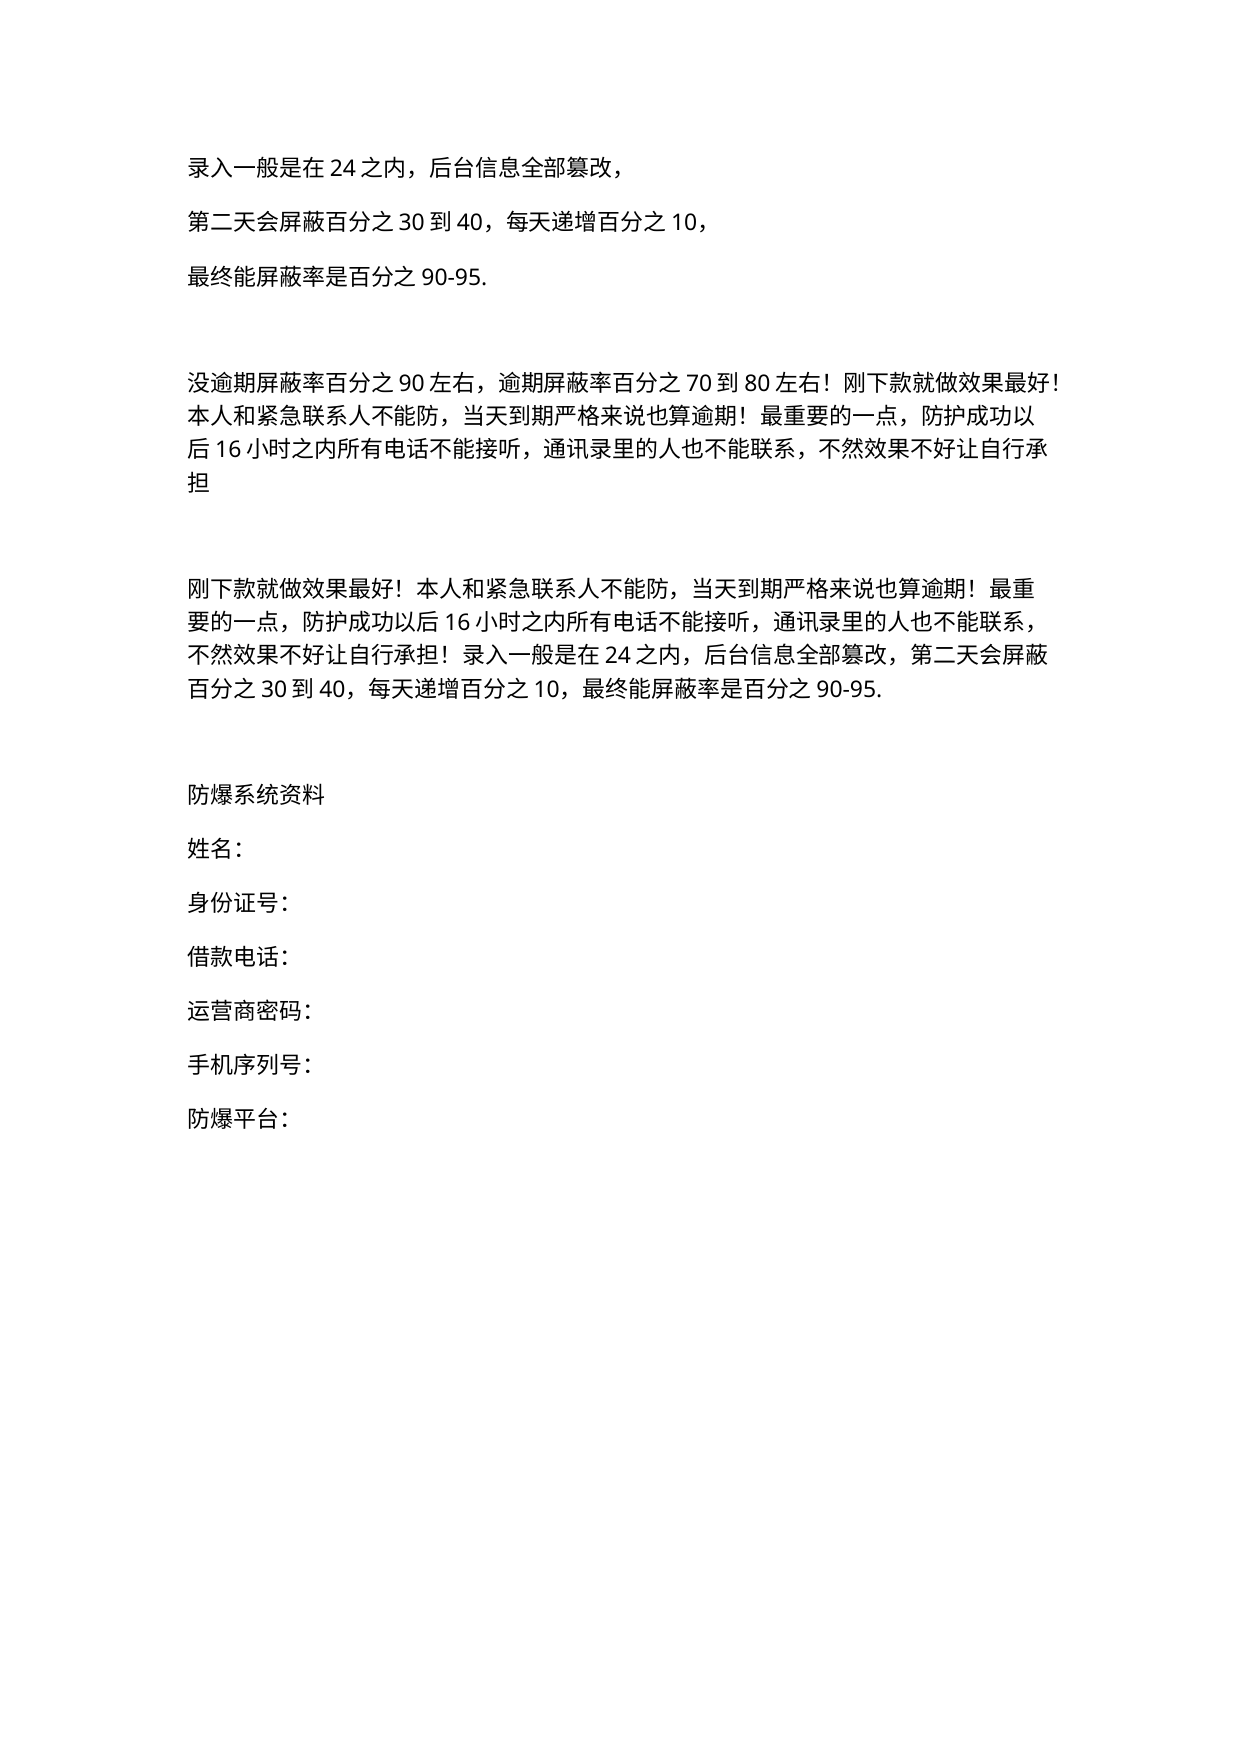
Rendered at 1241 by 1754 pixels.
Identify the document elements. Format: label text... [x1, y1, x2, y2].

text 录入一般是在24之内，后台信息全部篡改， [187, 150, 1053, 183]
text 手机序列号： [187, 1047, 1053, 1080]
text 防爆系统资料 [187, 777, 1053, 810]
text 姓名： [187, 831, 1053, 864]
text 最终能屏蔽率是百分之90-95. [187, 258, 1053, 292]
text 运营商密码： [187, 993, 1053, 1026]
text 刚下款就做效果最好！本人和紧急联系人不能防，当天到期严格来说也算逾期！最重要的一点，防护成功以后16小时之内所有电话不能接听，通讯录里的人也不能联系，不然效果不好让自行承担！录入一般是在24之内，后台信息全部篡改，第二天会屏蔽百分之30到40，每天递增百分之10，最终能屏蔽率是百分之90-95. [187, 571, 1053, 704]
text 身份证号： [187, 885, 1053, 918]
text 防爆平台： [187, 1101, 1053, 1134]
text 借款电话： [187, 939, 1053, 972]
text 第二天会屏蔽百分之30到40，每天递增百分之10， [187, 204, 1053, 237]
text 没逾期屏蔽率百分之90左右，逾期屏蔽率百分之70到80左右！刚下款就做效果最好！本人和紧急联系人不能防，当天到期严格来说也算逾期！最重要的一点，防护成功以后16小时之内所有电话不能接听，通讯录里的人也不能联系，不然效果不好让自行承担 [187, 364, 1053, 498]
